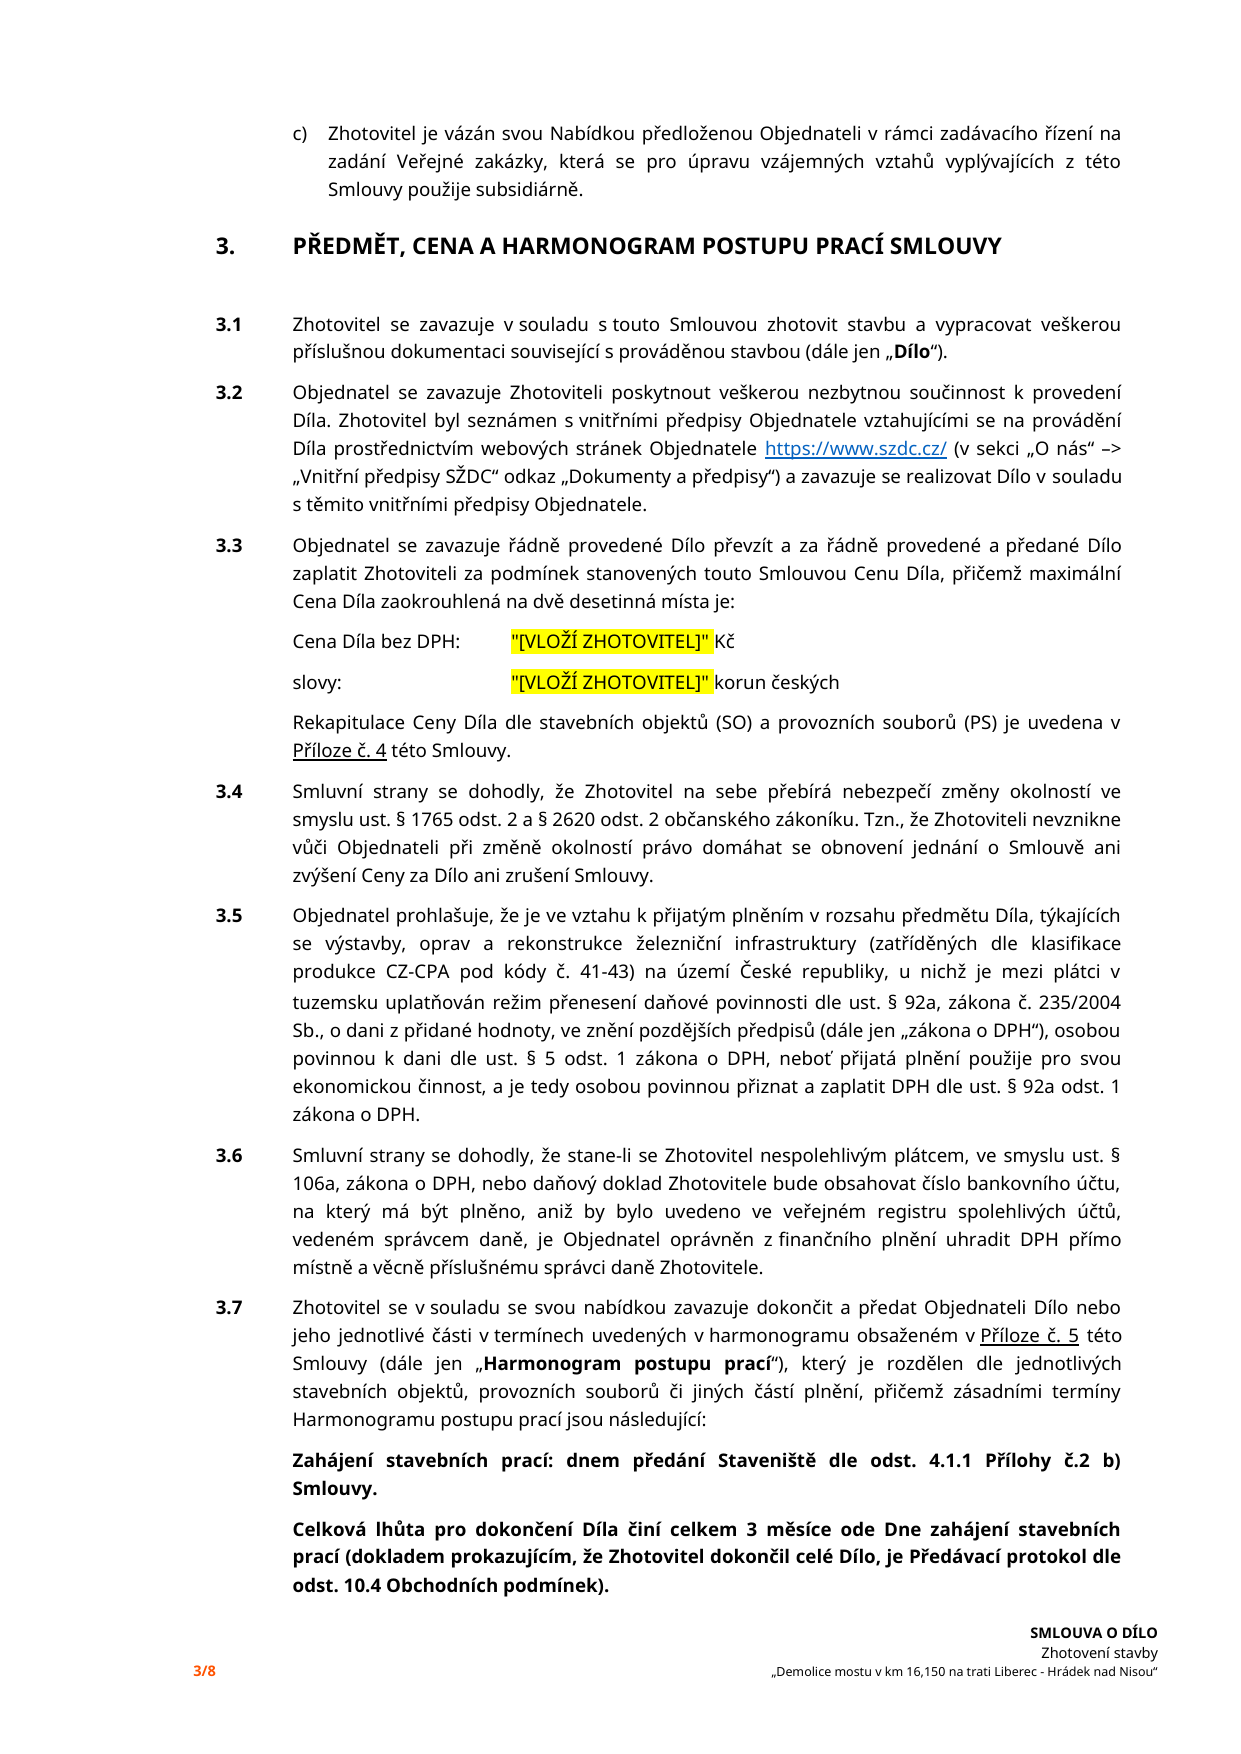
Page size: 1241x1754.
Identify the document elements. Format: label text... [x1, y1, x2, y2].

text Celková lhůta pro dokončení Díla činí celkem 3 měsíce ode Dne zahájení stavebních prací (dokladem prokazujícím, že Zhotovitel dokončil celé Dílo, je Předávací protokol dle odst. 10.4 Obchodních podmínek). [292, 1516, 1122, 1597]
text Objednatel prohlašuje, že je ve vztahu k přijatým plněním v rozsahu předmětu Díla, týkajících se výstavby, oprav a rekonstrukce železniční infrastruktury (zatříděných dle klasifikace produkce CZ-CPA pod kódy č. 41-43) na území České republiky, u nichž je mezi plátci v tuzemsku uplatňován režim přenesení daňové povinnosti dle ust. § 92a, zákona č. 235/2004 Sb., o dani z přidané hodnoty, ve znění pozdějších předpisů (dále jen „zákona o DPH“), osobou povinnou k dani dle ust. § 5 odst. 1 zákona o DPH, neboť přijatá plnění použije pro svou ekonomickou činnost, a je tedy osobou povinnou přiznat a zaplatit DPH dle ust. § 92a odst. 1 zákona o DPH. [216, 903, 1122, 1127]
text Objednatel se zavazuje Zhotoviteli poskytnout veškerou nezbytnou součinnost k provedení Díla. Zhotovitel byl seznámen s vnitřními předpisy Objednatele vztahujícími se na provádění Díla prostřednictvím webových stránek Objednatele https://www.szdc.cz/ (v sekci „O nás“ –> „Vnitřní předpisy SŽDC“ odkaz „Dokumenty a předpisy“) a zavazuje se realizovat Dílo v souladu s těmito vnitřními předpisy Objednatele. [216, 379, 1122, 517]
text Zhotovitel se zavazuje v souladu s touto Smlouvou zhotovit stavbu a vypracovat veškerou příslušnou dokumentaci související s prováděnou stavbou (dále jen „Dílo“). [216, 311, 1122, 364]
text Cena Díla bez DPH: Kč [292, 628, 1122, 654]
text Objednatel se zavazuje řádně provedené Dílo převzít a za řádně provedené a předané Dílo zaplatit Zhotoviteli za podmínek stanovených touto Smlouvou Cenu Díla, přičemž maximální Cena Díla zaokrouhlená na dvě desetinná místa je: [216, 532, 1122, 613]
text Smluvní strany se dohodly, že stane-li se Zhotovitel nespolehlivým plátcem, ve smyslu ust. § 106a, zákona o DPH, nebo daňový doklad Zhotovitele bude obsahovat číslo bankovního účtu, na který má být plněno, aniž by bylo uvedeno ve veřejném registru spolehlivých účtů, vedeném správcem daně, je Objednatel oprávněn z finančního plnění uhradit DPH přímo místně a věcně příslušnému správci daně Zhotovitele. [216, 1142, 1122, 1280]
text Zhotovitel je vázán svou Nabídkou předloženou Objednateli v rámci zadávacího řízení na zadání Veřejné zakázky, která se pro úpravu vzájemných vztahů vyplývajících z této Smlouvy použije subsidiárně. [292, 121, 1122, 202]
text slovy: korun českých [292, 669, 511, 694]
text Zhotovitel se v souladu se svou nabídkou zavazuje dokončit a předat Objednateli Dílo nebo jeho jednotlivé části v termínech uvedených v harmonogramu obsaženém v Příloze č. 5 této Smlouvy (dále jen „Harmonogram postupu prací“), který je rozdělen dle jednotlivých stavebních objektů, provozních souborů či jiných částí plnění, přičemž zásadními termíny Harmonogramu postupu prací jsou následující: [216, 1295, 1122, 1432]
text slovy: korun českých [714, 669, 1122, 694]
text Zahájení stavebních prací: dnem předání Staveniště dle odst. 4.1.1 Přílohy č.2 b) Smlouvy. [292, 1447, 1122, 1501]
text Smluvní strany se dohodly, že Zhotovitel na sebe přebírá nebezpečí změny okolností ve smyslu ust. § 1765 odst. 2 a § 2620 odst. 2 občanského zákoníku. Tzn., že Zhotoviteli nevznikne vůči Objednateli při změně okolností právo domáhat se obnovení jednání o Smlouvě ani zvýšení Ceny za Dílo ani zrušení Smlouvy. [216, 778, 1122, 888]
text PŘEDMĚT, CENA A HARMONOGRAM POSTUPU PRACÍ SMLOUVY [216, 230, 1122, 261]
text Rekapitulace Ceny Díla dle stavebních objektů (SO) a provozních souborů (PS) je uvedena v Příloze č. 4 této Smlouvy. [292, 709, 1122, 763]
